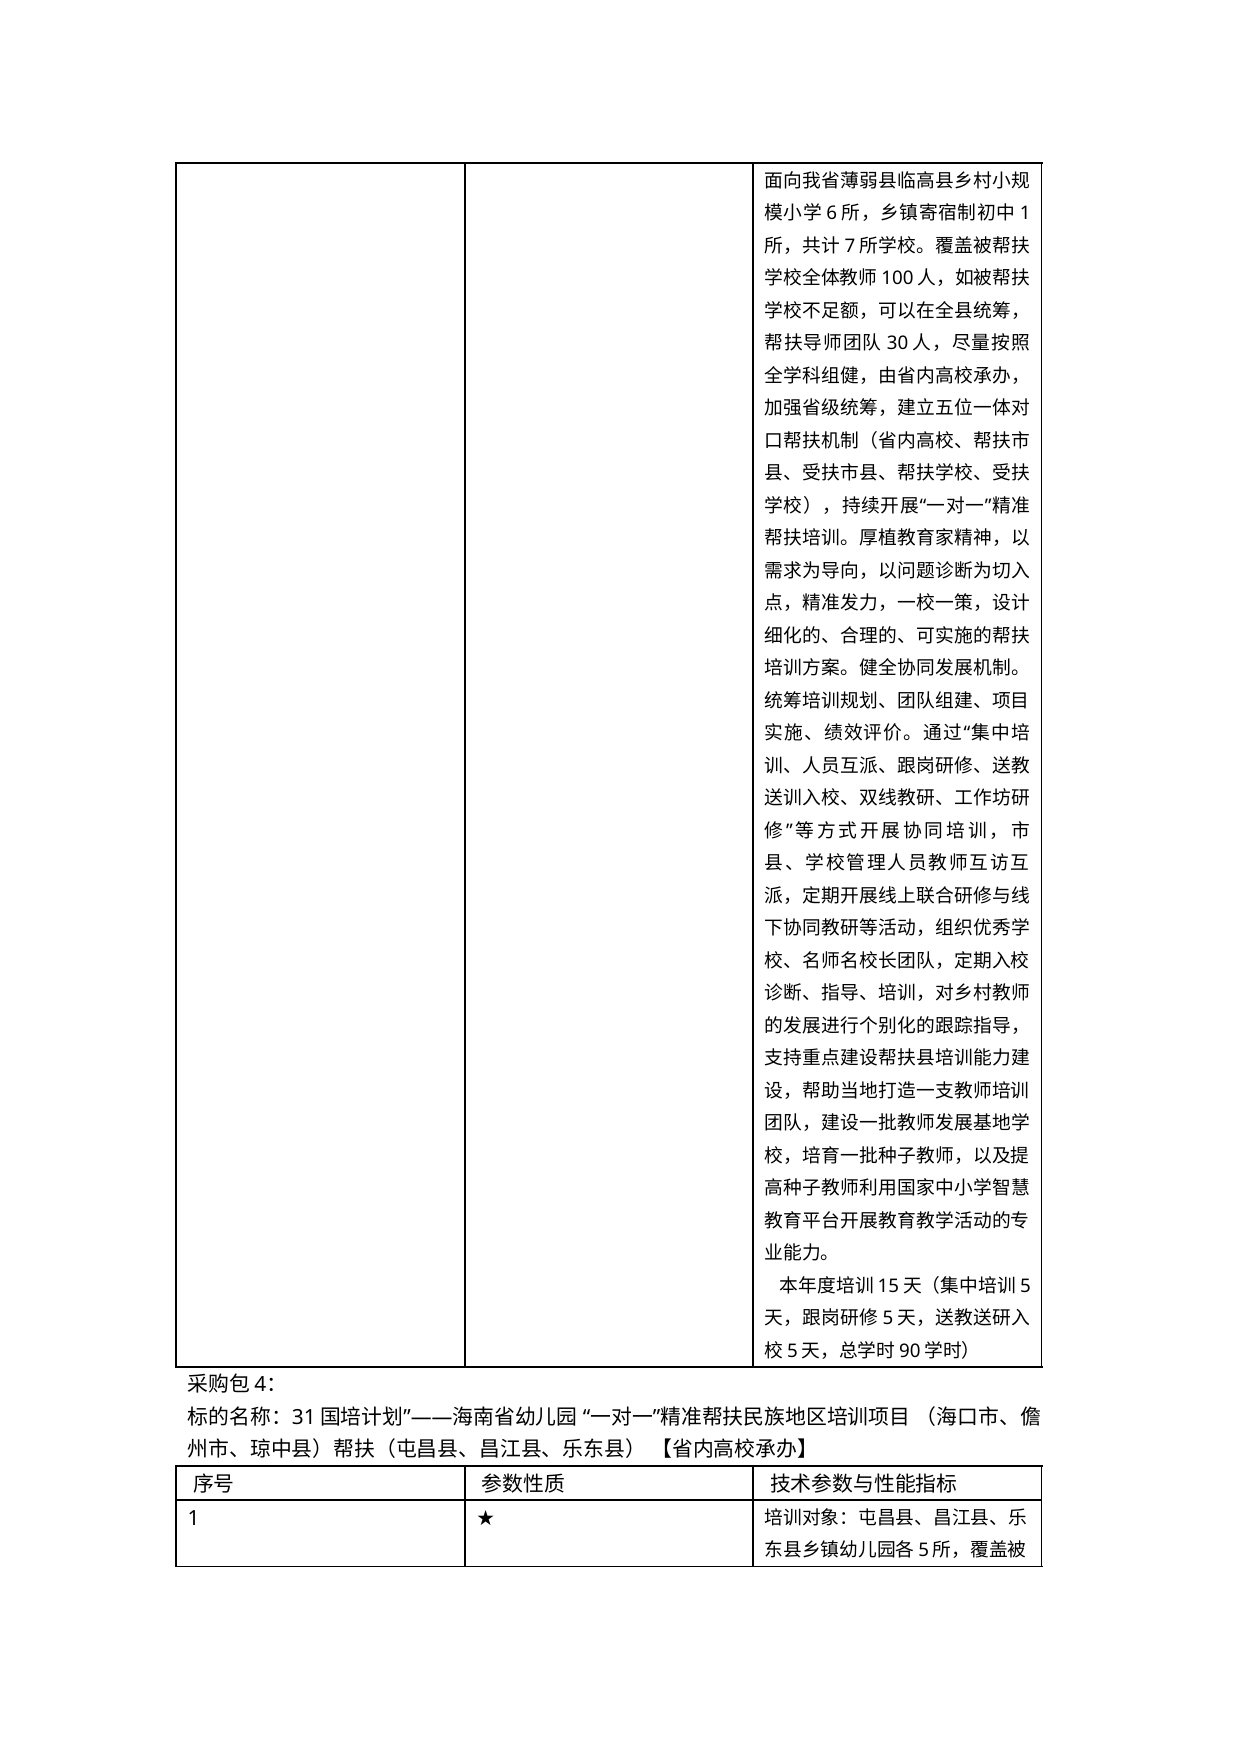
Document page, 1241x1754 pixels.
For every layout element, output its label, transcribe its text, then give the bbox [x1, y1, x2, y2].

table_cell 1 [177, 164, 464, 1366]
text 标的名称：31国培计划”——海南省幼儿园 “一对一”精准帮扶民族地区培训项目 （海口市、儋州市、琼中县）帮扶（屯昌县、昌江县、乐东县） 【省内高校承办】 [187, 1400, 1053, 1465]
text 采购包4： [187, 1368, 1053, 1400]
table_header 参数性质 [466, 1467, 752, 1499]
table_cell 1 [177, 1501, 464, 1566]
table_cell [754, 1501, 1041, 1566]
table_cell ★ [466, 164, 752, 1366]
table_header 技术参数与性能指标 [754, 1467, 1041, 1499]
table_cell ★ [466, 1501, 752, 1566]
table_header 序号 [177, 1467, 464, 1499]
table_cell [754, 164, 1041, 1366]
